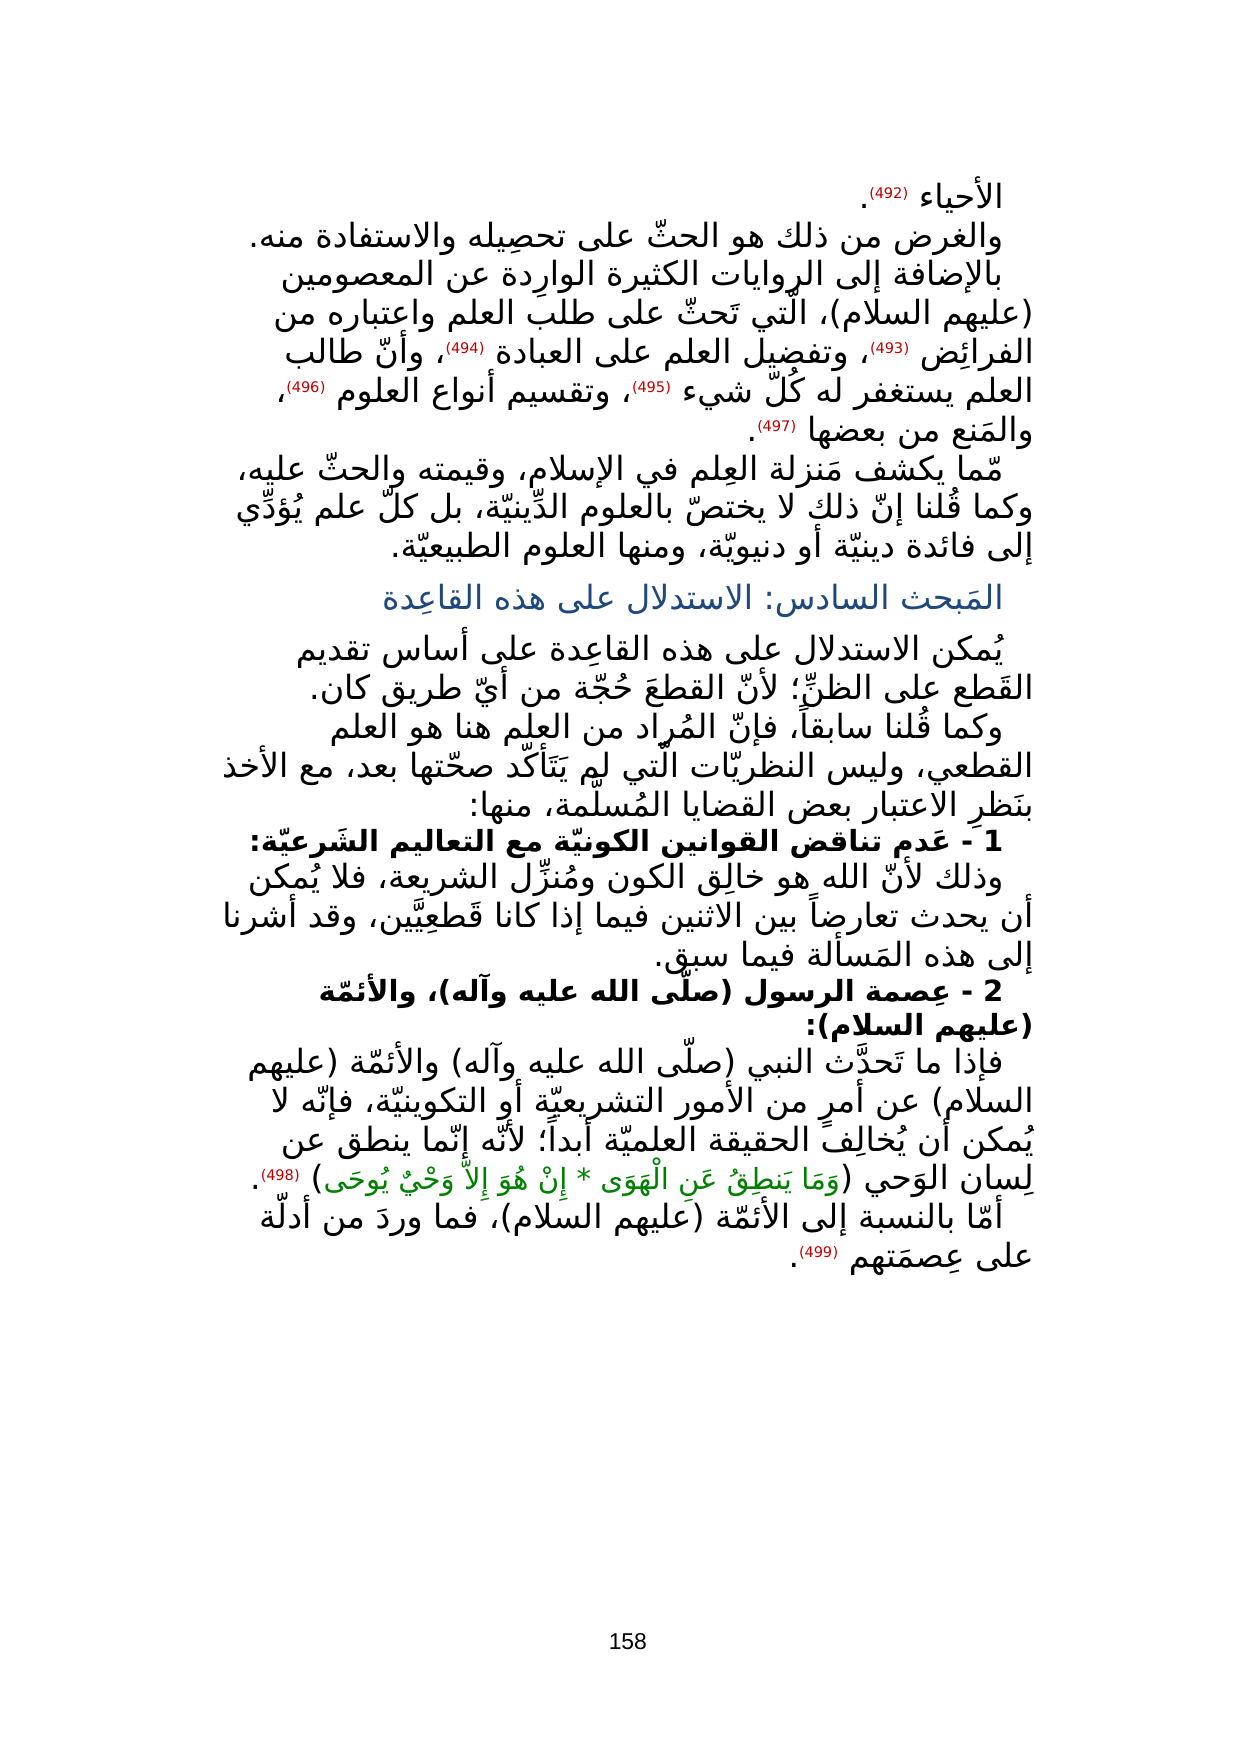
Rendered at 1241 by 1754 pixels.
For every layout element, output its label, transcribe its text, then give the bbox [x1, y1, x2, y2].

text والغرض من ذلك هو الحثّ على تحصِيله والاستفادة منه. [222, 216, 1033, 255]
text وذلك لأنّ الله هو خالِق الكون ومُنزِّل الشريعة، فلا يُمكن أن يحدث تعارضاً بين الاثنين فيما إذا كانا قَطعِيَّين، وقد أشرنا إلى هذه المَسألة فيما سبق. [222, 858, 1033, 974]
text وكما قُلنا سابقاً، فإنّ المُراد من العلم هنا هو العلم القطعي، وليس النظريّات الّتي لم يَتَأكّد صحّتها بعد، مع الأخذ بنَظرِ الاعتبار بعض القضايا المُسلَّمة، منها: [222, 707, 1033, 824]
text أمّا بالنسبة إلى الأئمّة (عليهم السلام)، فما وردَ من أدلّة على عِصمَتهم (499). [222, 1198, 1033, 1275]
text 2 - عِصمة الرسول (صلّى الله عليه وآله)، والأئمّة (عليهم السلام): [222, 974, 1033, 1042]
text فإذا ما تَحدَّث النبي (صلّى الله عليه وآله) والأئمّة (عليهم السلام) عن أمرٍ من الأمور التشريعيّة أو التكوينيّة، فإنّه لا يُمكن أن يُخالِف الحقيقة العلميّة أبداً؛ لأنّه إنّما ينطق عن لِسان الوَحي (وَمَا يَنطِقُ عَنِ الْهَوَى * إِنْ هُوَ إِلاّ وَحْيٌ يُوحَى) (498). [222, 1042, 1033, 1198]
text الأحياء (492). [222, 177, 1033, 216]
text مّما يكشف مَنزلة العِلم في الإسلام، وقيمته والحثّ عليه، وكما قُلنا إنّ ذلك لا يختصّ بالعلوم الدِّينيّة، بل كلّ علم يُؤدِّي إلى فائدة دينيّة أو دنيويّة، ومنها العلوم الطبيعيّة. [222, 449, 1033, 566]
text يُمكن الاستدلال على هذه القاعِدة على أساس تقديم القَطع على الظنِّ؛ لأنّ القطعَ حُجّة من أيّ طريق كان. [222, 629, 1033, 707]
text 1 - عَدم تناقض القوانين الكونيّة مع التعاليم الشَرعيّة: [222, 824, 1033, 858]
subtitle المَبحث السادس: الاستدلال على هذه القاعِدة [222, 578, 1033, 617]
text بالإضافة إلى الروايات الكثيرة الوارِدة عن المعصومين (‏عليهم السلام)، الّتي تَحثّ على طلب العلم واعتباره من الفرائِض (493)، وتفضيل العلم على العبادة (494)، وأنّ طالب العلم يستغفر له كُلّ شي‏ء (495)، وتقسيم أنواع العلوم (496)، والمَنع من بعضها (497). [222, 255, 1033, 449]
